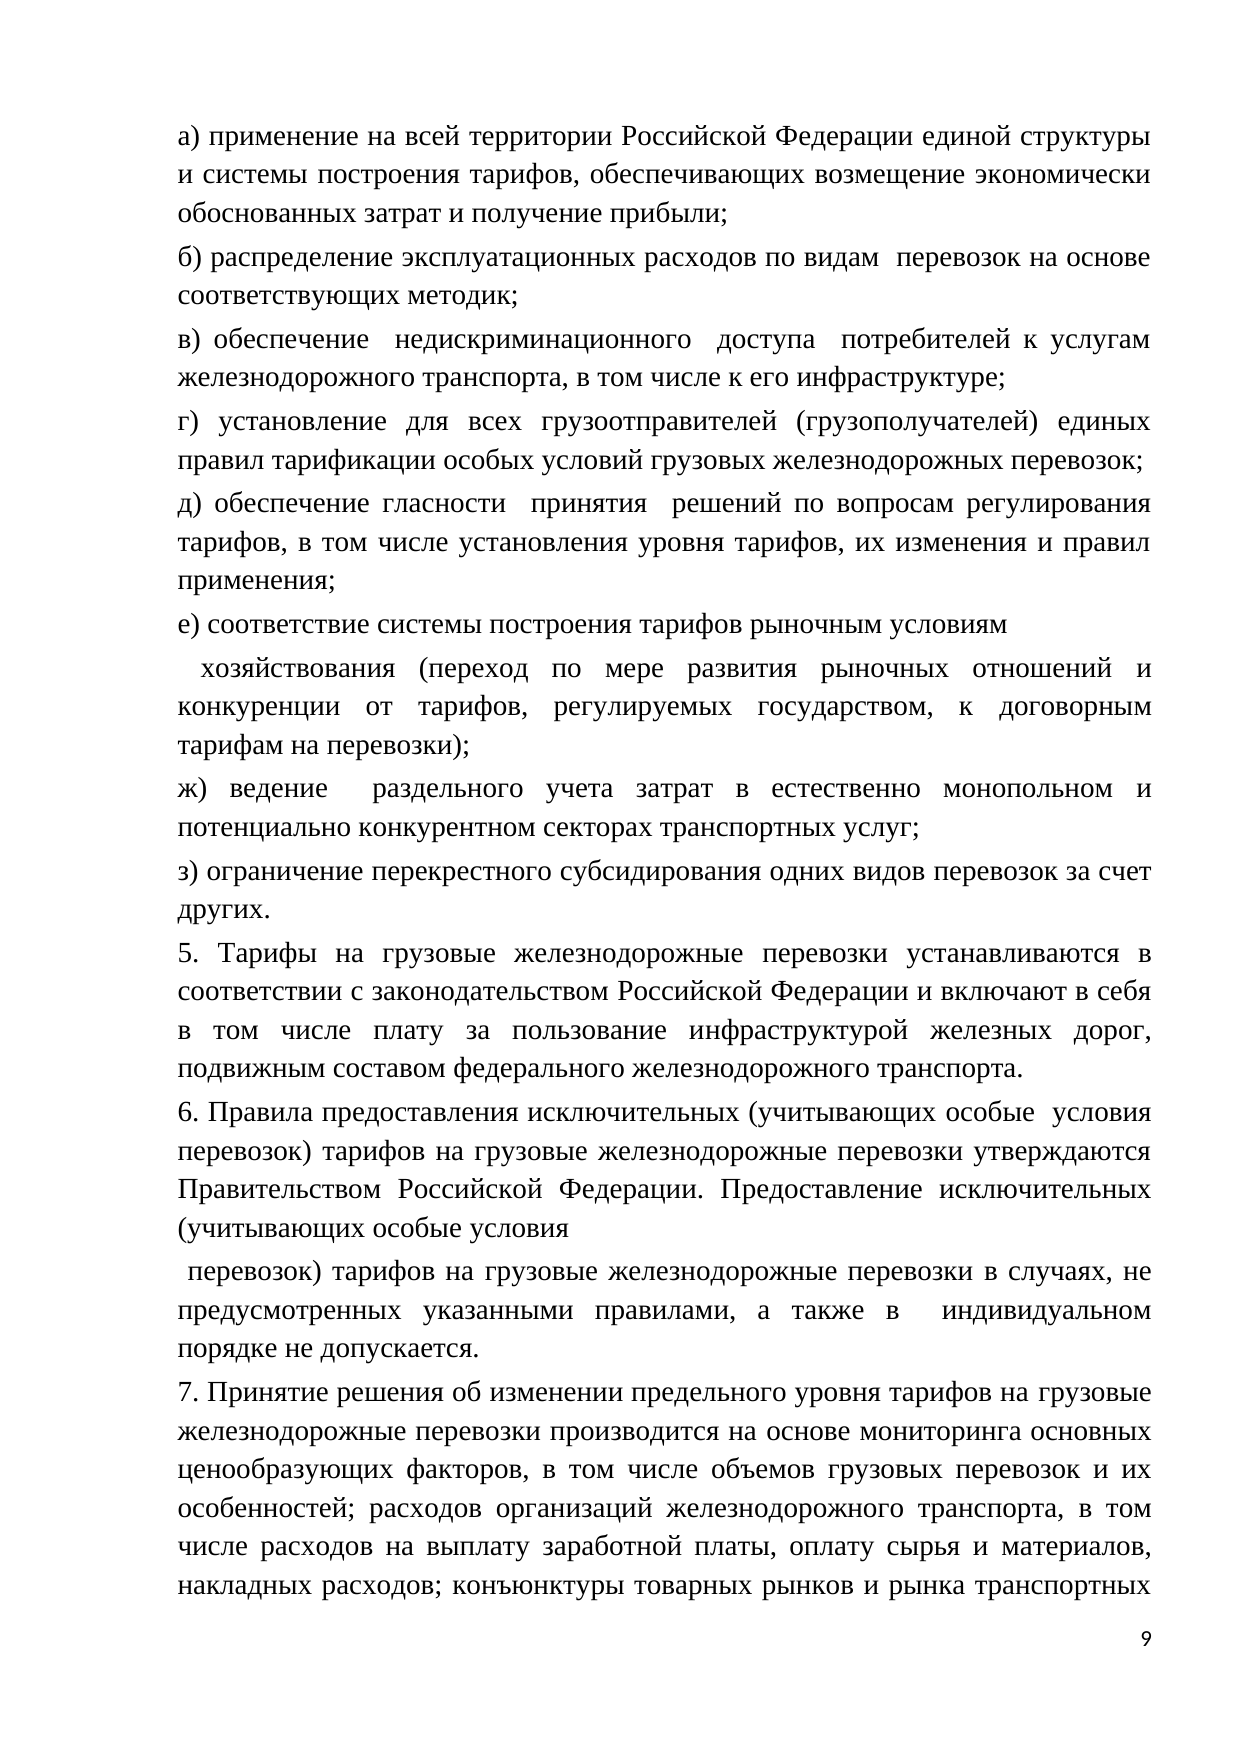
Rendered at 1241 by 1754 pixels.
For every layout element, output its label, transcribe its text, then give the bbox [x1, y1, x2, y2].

text в) обеспечение недискриминационного доступа потребителей к услугам железнодорожного транспорта, в том числе к его инфраструктуре; [177, 321, 1152, 393]
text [177, 1374, 1152, 1600]
text е) соответствие системы построения тарифов рыночным условиям [177, 606, 1152, 640]
text г) установление для всех грузоотправителей (грузополучателей) единых правил тарификации особых условий грузовых железнодорожных перевозок; [177, 403, 1152, 475]
text з) ограничение перекрестного субсидирования одних видов перевозок за счет других. [177, 853, 1152, 925]
text б) распределение эксплуатационных расходов по видам перевозок на основе соответствующих методик; [177, 239, 1152, 311]
text ж) ведение раздельного учета затрат в естественно монопольном и потенциально конкурентном секторах транспортных услуг; [177, 771, 1152, 843]
text а) применение на всей территории Российской Федерации единой структуры и системы построения тарифов, обеспечивающих возмещение экономически обоснованных затрат и получение прибыли; [177, 118, 1152, 229]
text 5. Тарифы на грузовые железнодорожные перевозки устанавливаются в соответствии с законодательством Российской Федерации и включают в себя в том числе плату за пользование инфраструктурой железных дорог, подвижным составом федерального железнодорожного транспорта. [177, 935, 1152, 1084]
text д) обеспечение гласности принятия решений по вопросам регулирования тарифов, в том числе установления уровня тарифов, их изменения и правил применения; [177, 485, 1152, 596]
text перевозок) тарифов на грузовые железнодорожные перевозки в случаях, не предусмотренных указанными правилами, а также в индивидуальном порядке не допускается. [177, 1253, 1152, 1364]
text 6. Правила предоставления исключительных (учитывающих особые условия перевозок) тарифов на грузовые железнодорожные перевозки утверждаются Правительством Российской Федерации. Предоставление исключительных (учитывающих особые условия [177, 1094, 1152, 1243]
text хозяйствования (переход по мере развития рыночных отношений и конкуренции от тарифов, регулируемых государством, к договорным тарифам на перевозки); [177, 650, 1152, 760]
